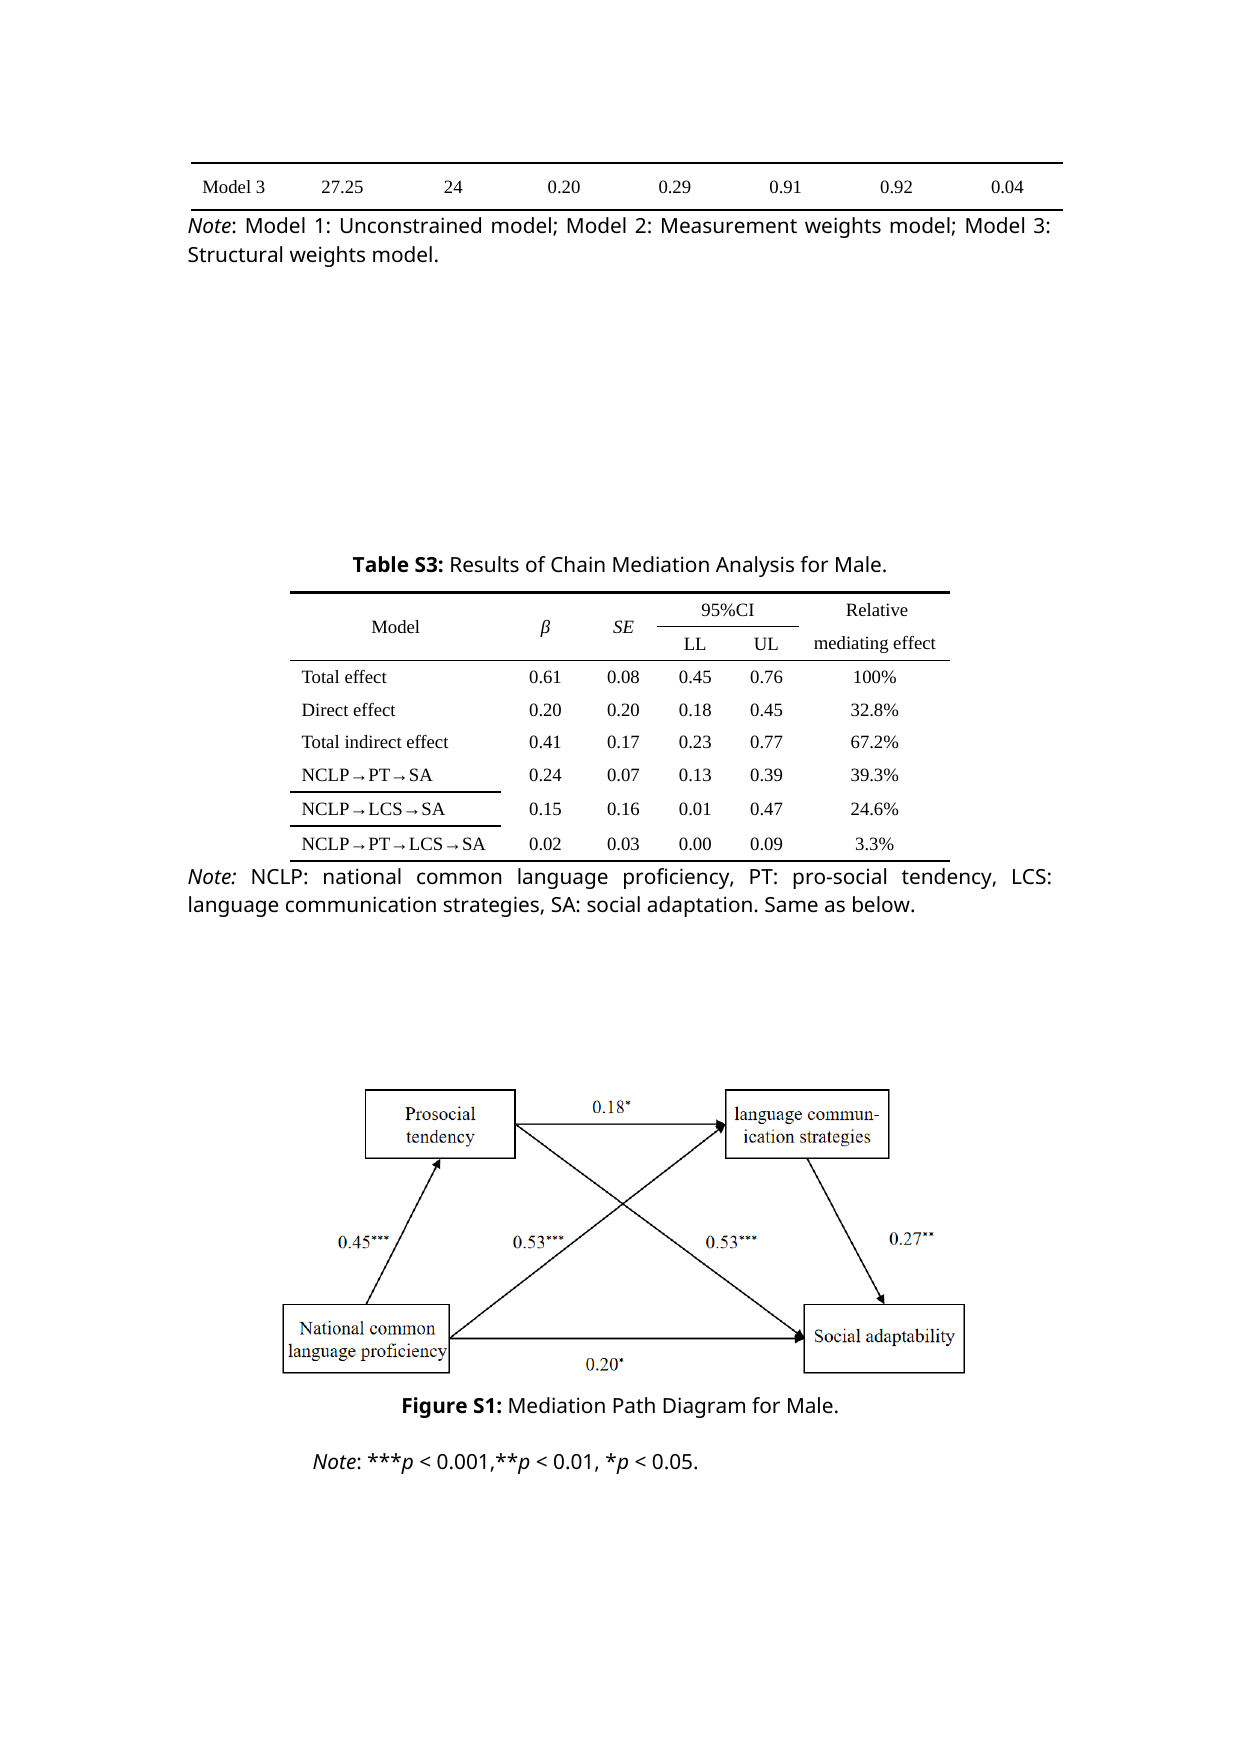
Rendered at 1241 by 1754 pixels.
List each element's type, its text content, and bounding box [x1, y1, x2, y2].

table_cell 0.76 [734, 661, 799, 693]
table_cell 39.3% [799, 758, 950, 791]
table_cell 0.17 [590, 726, 657, 758]
table_cell 0.07 [590, 758, 657, 791]
table_cell NCLP→PT→SA [290, 758, 501, 791]
table_cell 0.03 [590, 825, 657, 860]
table_cell 0.01 [657, 791, 733, 825]
table_cell 0.20 [501, 693, 590, 726]
table_cell 67.2% [799, 726, 950, 758]
table_cell 0.18 [657, 693, 733, 726]
text Note: NCLP: national common language proficiency, PT: pro-social tendency, LCS: language communication strategies, SA: social adaptation. Same as below. [187, 862, 1053, 919]
table_header β [501, 594, 590, 659]
table_cell Direct effect [290, 693, 501, 726]
table_cell Model 3 [191, 164, 287, 209]
table_cell 3.3% [799, 825, 950, 860]
table_cell 0.20 [508, 164, 619, 209]
table_header Model [290, 594, 501, 659]
table_cell 0.77 [734, 726, 799, 758]
table_cell 0.29 [619, 164, 730, 209]
table_cell 0.23 [657, 726, 733, 758]
table_cell 0.61 [501, 661, 590, 693]
table_cell 100% [799, 661, 950, 693]
table_cell 0.39 [734, 758, 799, 791]
table_header 95%CI [657, 594, 799, 626]
table_cell 0.08 [590, 661, 657, 693]
table_cell NCLP→LCS→SA [290, 793, 501, 825]
picture [262, 1075, 978, 1380]
table_cell LL [657, 627, 733, 659]
table_cell 0.15 [501, 791, 590, 825]
table_cell 0.24 [501, 758, 590, 791]
table_cell 0.00 [657, 825, 733, 860]
table_cell NCLP→PT→LCS→SA [290, 827, 501, 860]
table_cell 0.04 [952, 164, 1063, 209]
text Note: ***p < 0.001,**p < 0.01, *p < 0.05. [229, 1445, 1053, 1478]
table_cell 0.45 [734, 693, 799, 726]
table_cell 0.92 [841, 164, 952, 209]
table_cell 0.47 [734, 791, 799, 825]
table_cell 0.16 [590, 791, 657, 825]
table_cell 0.41 [501, 726, 590, 758]
table_cell Total effect [290, 661, 501, 693]
table_cell 32.8% [799, 693, 950, 726]
table_cell UL [734, 627, 799, 659]
text Table S3: Results of Chain Mediation Analysis for Male. [187, 550, 1053, 579]
table_cell Total indirect effect [290, 726, 501, 758]
table_cell 0.09 [734, 825, 799, 860]
table_cell 24 [398, 164, 508, 209]
table_cell 0.91 [730, 164, 841, 209]
table_cell 0.13 [657, 758, 733, 791]
table_header SE [590, 594, 657, 659]
text Note: Model 1: Unconstrained model; Model 2: Measurement weights model; Model 3: Structural weights model. [187, 211, 1053, 268]
table_header Relative mediating effect [799, 594, 950, 659]
table_cell 24.6% [799, 791, 950, 825]
table_cell 27.25 [287, 164, 398, 209]
table_cell 0.45 [657, 661, 733, 693]
text Figure S1: Mediation Path Diagram for Male. [187, 1392, 1053, 1420]
table_cell 0.02 [501, 825, 590, 860]
table_cell 0.20 [590, 693, 657, 726]
